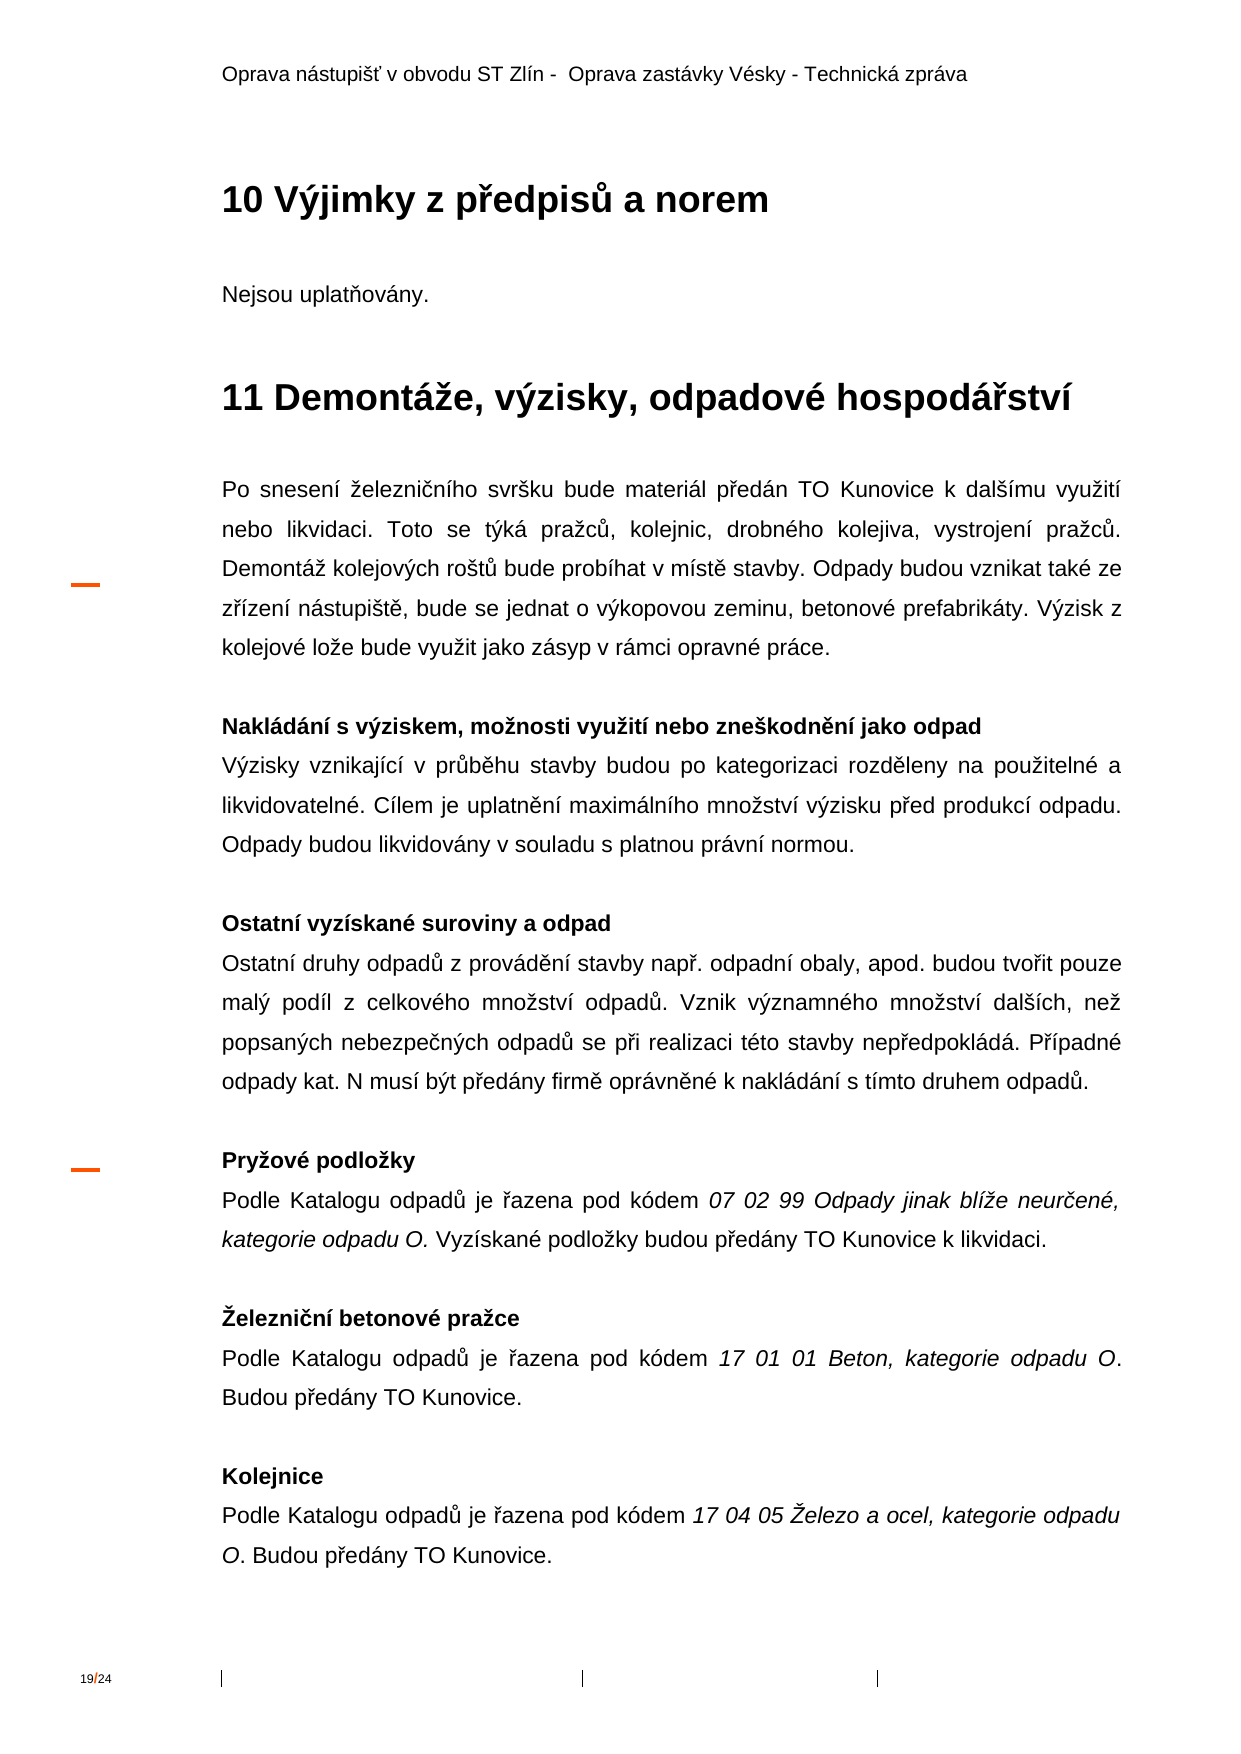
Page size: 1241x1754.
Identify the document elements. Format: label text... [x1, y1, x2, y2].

text Nejsou uplatňovány. [222, 281, 1122, 308]
text Po snesení železničního svršku bude materiál předán TO Kunovice k dalšímu využití nebo likvidaci. Toto se týká pražců, kolejnic, drobného kolejiva, vystrojení pražců. Demontáž kolejových roštů bude probíhat v místě stavby. Odpady budou vznikat také ze zřízení nástupiště, bude se jednat o výkopovou zeminu, betonové prefabrikáty. Výzisk z kolejové lože bude využit jako zásyp v rámci opravné práce. [222, 476, 1122, 660]
subtitle 11 Demontáže, výzisky, odpadové hospodářství [222, 375, 1122, 418]
text Nakládání s výziskem, možnosti využití nebo zneškodnění jako odpad [222, 713, 1122, 739]
subtitle 10 Výjimky z předpisů a norem [222, 177, 1122, 220]
text Podle Katalogu odpadů je řazena pod kódem 07 02 99 Odpady jinak blíže neurčené, kategorie odpadu O. Vyzískané podložky budou předány TO Kunovice k likvidaci. [222, 1187, 1122, 1252]
text Ostatní vyzískané suroviny a odpad [222, 910, 1122, 937]
text Podle Katalogu odpadů je řazena pod kódem 17 04 05 Železo a ocel, kategorie odpadu O. Budou předány TO Kunovice. [222, 1502, 1122, 1568]
text Ostatní druhy odpadů z provádění stavby např. odpadní obaly, apod. budou tvořit pouze malý podíl z celkového množství odpadů. Vznik významného množství dalších, než popsaných nebezpečných odpadů se při realizaci této stavby nepředpokládá. Případné odpady kat. N musí být předány firmě oprávněné k nakládání s tímto druhem odpadů. [222, 950, 1122, 1094]
text Kolejnice [222, 1463, 1122, 1489]
text Výzisky vznikající v průběhu stavby budou po kategorizaci rozděleny na použitelné a likvidovatelné. Cílem je uplatnění maximálního množství výzisku před produkcí odpadu. Odpady budou likvidovány v souladu s platnou právní normou. [222, 752, 1122, 858]
text Podle Katalogu odpadů je řazena pod kódem 17 01 01 Beton, kategorie odpadu O. Budou předány TO Kunovice. [222, 1344, 1122, 1410]
text Železniční betonové pražce [222, 1305, 1122, 1331]
text Pryžové podložky [222, 1147, 1122, 1173]
